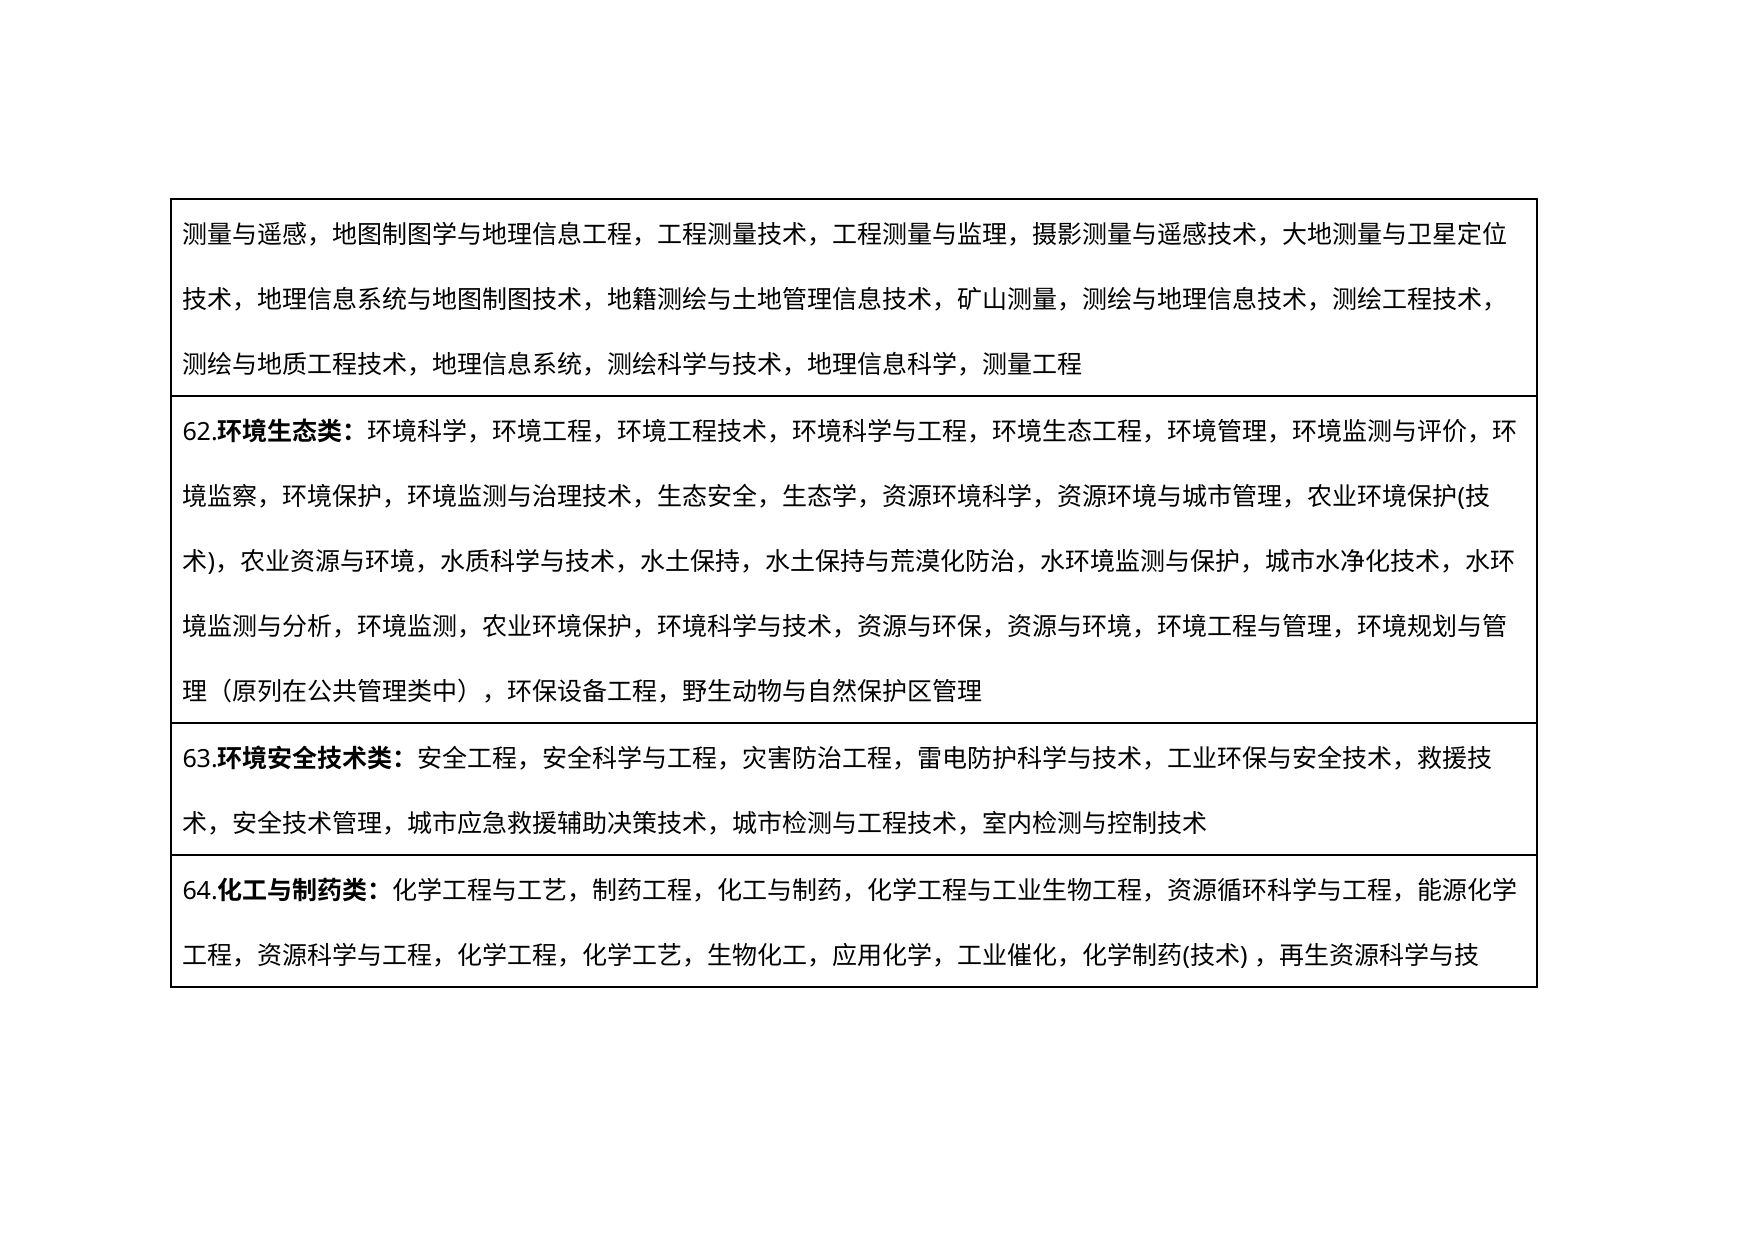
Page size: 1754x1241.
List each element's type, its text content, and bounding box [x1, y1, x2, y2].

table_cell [172, 200, 1536, 395]
table_cell 62.环境生态类：环境科学，环境工程，环境工程技术，环境科学与工程，环境生态工程，环境管理，环境监测与评价，环境监察，环境保护，环境监测与治理技术，生态安全，生态学，资源环境科学，资源环境与城市管理，农业环境保护(技术)，农业资源与环境，水质科学与技术，水土保持，水土保持与荒漠化防治，水环境监测与保护，城市水净化技术，水环境监测与分析，环境监测，农业环境保护，环境科学与技术，资源与环保，资源与环境，环境工程与管理，环境规划与管理（原列在公共管理类中），环保设备工程，野生动物与自然保护区管理 [172, 397, 1536, 722]
table_cell 63.环境安全技术类：安全工程，安全科学与工程，灾害防治工程，雷电防护科学与技术，工业环保与安全技术，救援技术，安全技术管理，城市应急救援辅助决策技术，城市检测与工程技术，室内检测与控制技术 [172, 724, 1536, 854]
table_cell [172, 856, 1536, 986]
